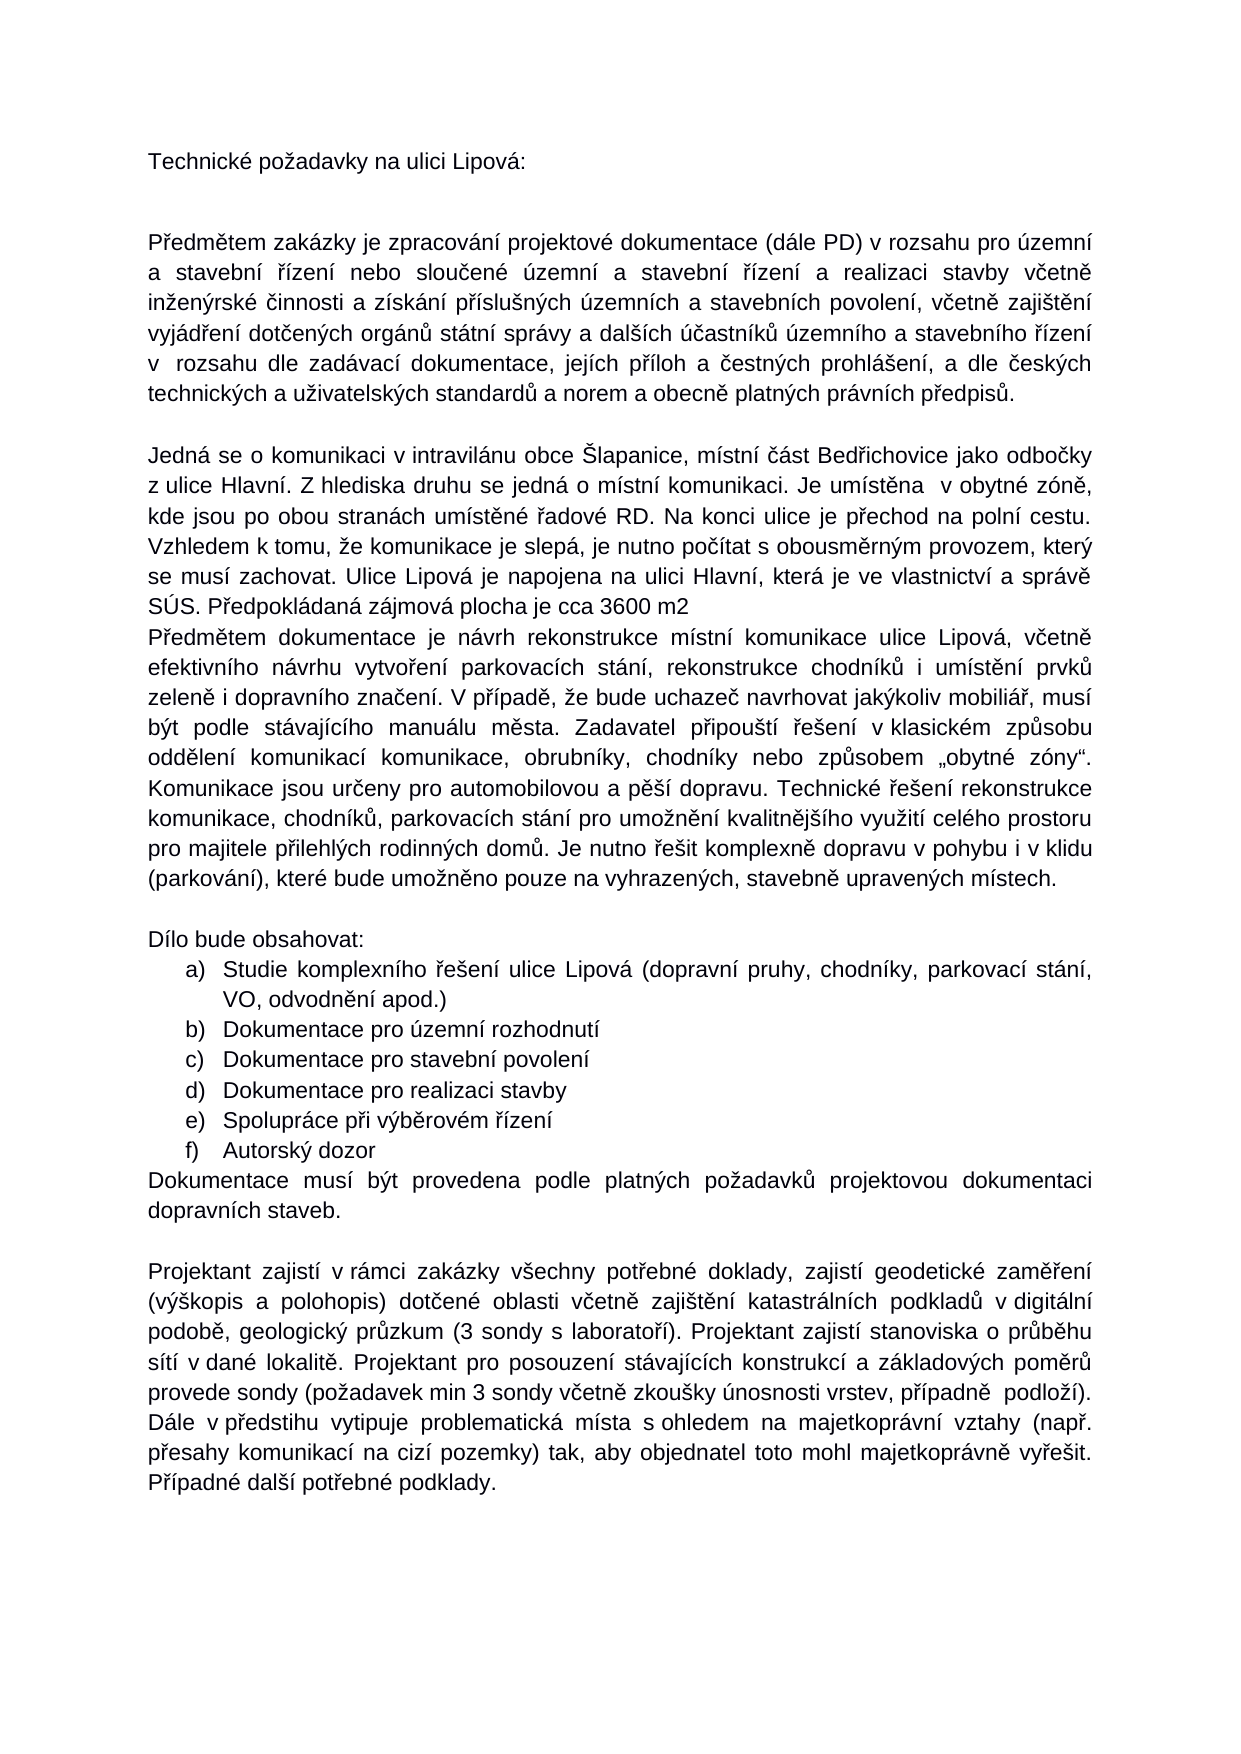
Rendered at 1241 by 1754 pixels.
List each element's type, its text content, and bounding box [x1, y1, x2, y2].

list Studie komplexního řešení ulice Lipová (dopravní pruhy, chodníky, parkovací stání, VO, odvodnění apod.) [185, 956, 1093, 1012]
list Dokumentace pro realizaci stavby [185, 1077, 1093, 1103]
text Předmětem dokumentace je návrh rekonstrukce místní komunikace ulice Lipová, včetně efektivního návrhu vytvoření parkovacích stání, rekonstrukce chodníků i umístění prvků zeleně i dopravního značení. V případě, že bude uchazeč navrhovat jakýkoliv mobiliář, musí být podle stávajícího manuálu města. Zadavatel připouští řešení v klasickém způsobu oddělení komunikací komunikace, obrubníky, chodníky nebo způsobem „obytné zóny“. Komunikace jsou určeny pro automobilovou a pěší dopravu. Technické řešení rekonstrukce komunikace, chodníků, parkovacích stání pro umožnění kvalitnějšího využití celého prostoru pro majitele přilehlých rodinných domů. Je nutno řešit komplexně dopravu v pohybu i v klidu (parkování), které bude umožněno pouze na vyhrazených, stavebně upravených místech. [148, 623, 1093, 892]
list Autorský dozor [185, 1137, 1093, 1163]
text Technické požadavky na ulici Lipová: [148, 148, 1093, 174]
text Dílo bude obsahovat: [148, 926, 1093, 952]
list Spolupráce při výběrovém řízení [185, 1107, 1093, 1133]
text Dokumentace musí být provedena podle platných požadavků projektovou dokumentaci dopravních staveb. [148, 1167, 1093, 1224]
list Dokumentace pro stavební povolení [185, 1046, 1093, 1073]
list Dokumentace pro územní rozhodnutí [185, 1016, 1093, 1043]
text Předmětem zakázky je zpracování projektové dokumentace (dále PD) v rozsahu pro územní a stavební řízení nebo sloučené územní a stavební řízení a realizaci stavby včetně inženýrské činnosti a získání příslušných územních a stavebních povolení, včetně zajištění vyjádření dotčených orgánů státní správy a dalších účastníků územního a stavebního řízení v rozsahu dle zadávací dokumentace, jejích příloh a čestných prohlášení, a dle českých technických a uživatelských standardů a norem a obecně platných právních předpisů. [148, 229, 1093, 406]
text Jedná se o komunikaci v intravilánu obce Šlapanice, místní část Bedřichovice jako odbočky z ulice Hlavní. Z hlediska druhu se jedná o místní komunikaci. Je umístěna v obytné zóně, kde jsou po obou stranách umístěné řadové RD. Na konci ulice je přechod na polní cestu. Vzhledem k tomu, že komunikace je slepá, je nutno počítat s obousměrným provozem, který se musí zachovat. Ulice Lipová je napojena na ulici Hlavní, která je ve vlastnictví a správě SÚS. Předpokládaná zájmová plocha je cca 3600 m2 [148, 442, 1093, 620]
text Projektant zajistí v rámci zakázky všechny potřebné doklady, zajistí geodetické zaměření (výškopis a polohopis) dotčené oblasti včetně zajištění katastrálních podkladů v digitální podobě, geologický průzkum (3 sondy s laboratoří). Projektant zajistí stanoviska o průběhu sítí v dané lokalitě. Projektant pro posouzení stávajících konstrukcí a základových poměrů provede sondy (požadavek min 3 sondy včetně zkoušky únosnosti vrstev, případně podloží). Dále v předstihu vytipuje problematická místa s ohledem na majetkoprávní vztahy (např. přesahy komunikací na cizí pozemky) tak, aby objednatel toto mohl majetkoprávně vyřešit. Případné další potřebné podklady. [148, 1258, 1093, 1496]
